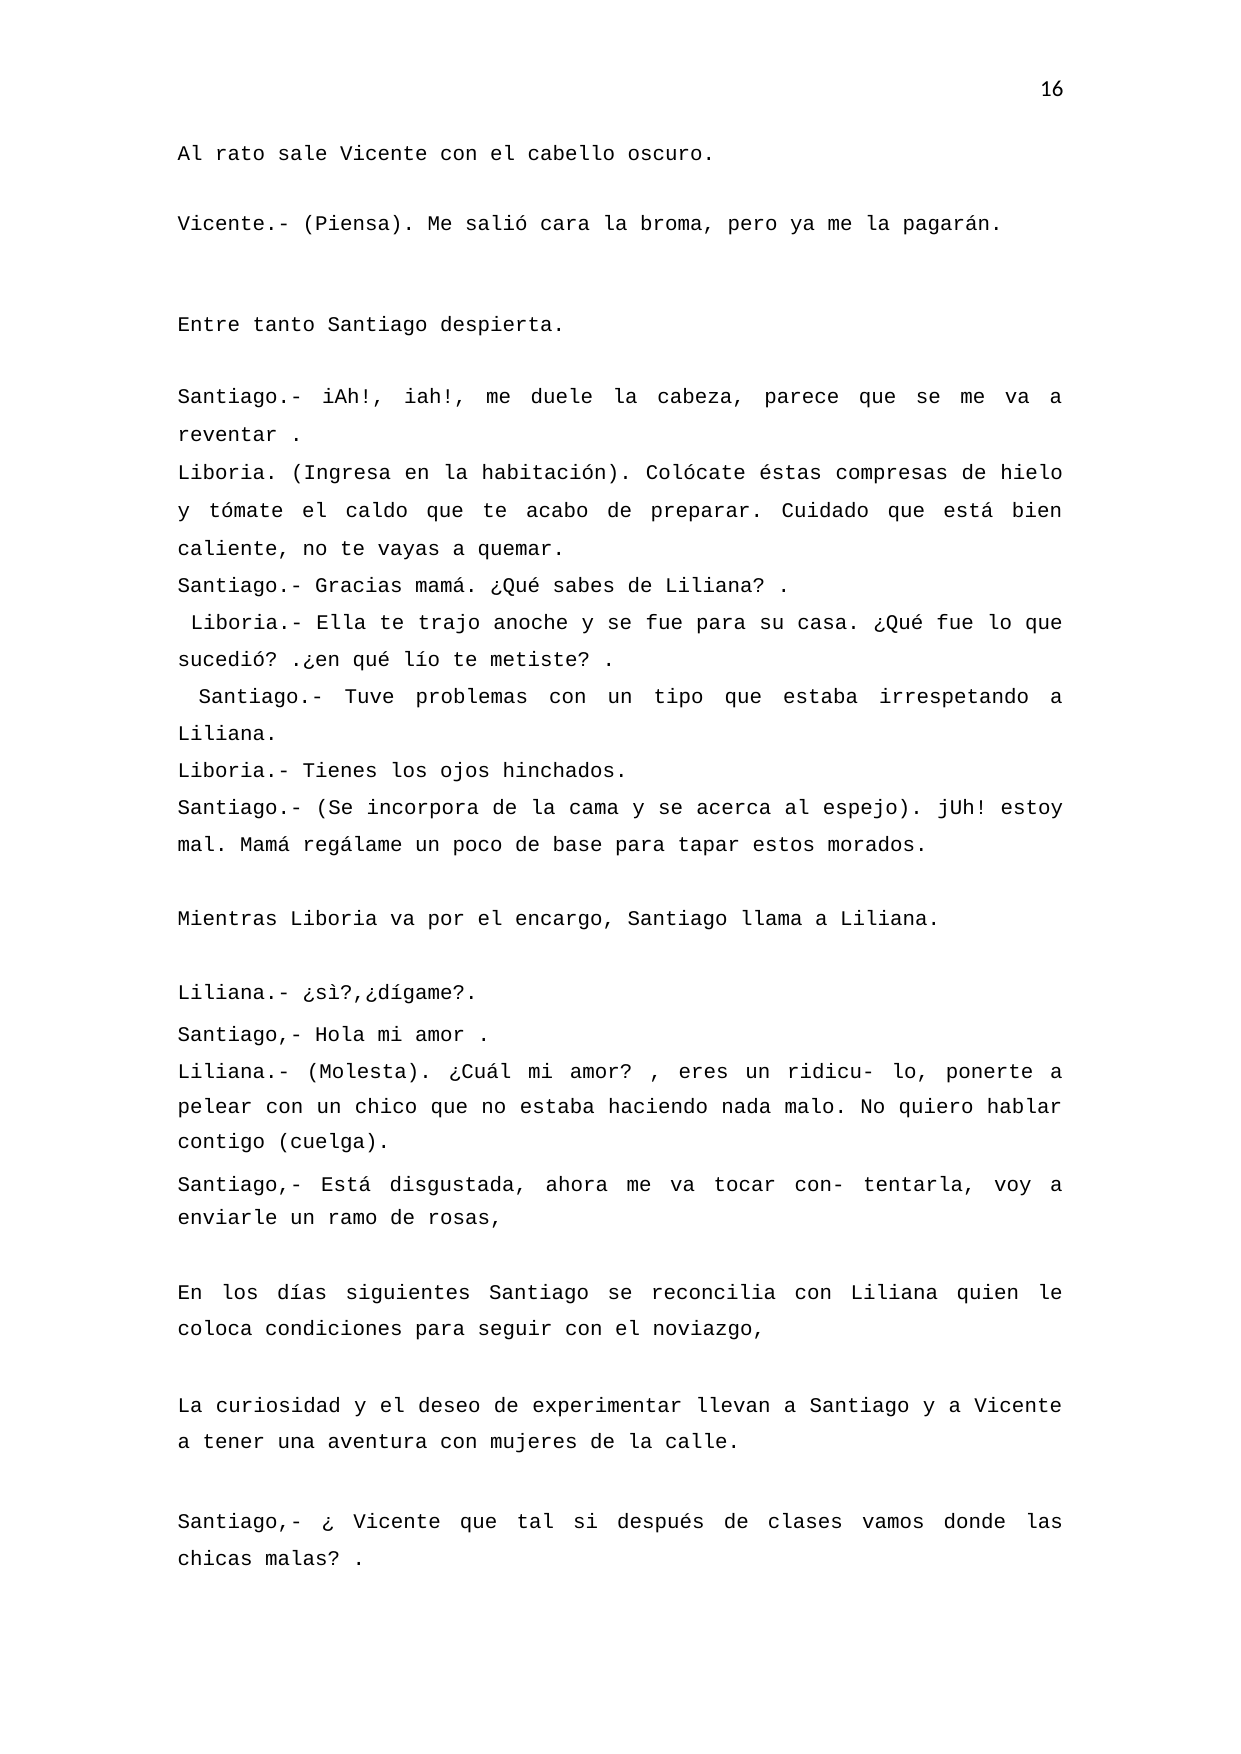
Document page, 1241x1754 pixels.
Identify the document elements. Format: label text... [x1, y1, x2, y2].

text Liliana.- ¿sì?,¿dígame?. [177, 968, 1063, 1007]
text Liboria.- Tienes los ojos hinchados. [177, 747, 1063, 784]
text Vicente.- (Piensa). Me salió cara la broma, pero ya me la pagarán. [177, 202, 1063, 237]
text Entre tanto Santiago despierta. [177, 311, 1063, 336]
text Santiago.- Gracias mamá. ¿Qué sabes de Liliana? . [177, 562, 1063, 599]
text Mientras Liboria va por el encargo, Santiago llama a Liliana. [177, 894, 1063, 933]
text Liboria. (Ingresa en la habitación). Colócate éstas compresas de hielo y tómate el caldo que te acabo de preparar. Cuidado que está bien caliente, no te vayas a quemar. [177, 449, 1063, 562]
text Santiago,- ¿ Vicente que tal si después de clases vamos donde las chicas malas? . [177, 1498, 1063, 1573]
text Liboria.- Ella te trajo anoche y se fue para su casa. ¿Qué fue lo que sucedió? .¿en qué lío te metiste? . [177, 599, 1063, 673]
text Al rato sale Vicente con el cabello oscuro. [177, 148, 1063, 164]
text En los días siguientes Santiago se reconcilia con Liliana quien le coloca condiciones para seguir con el noviazgo, [177, 1271, 1063, 1343]
text Santiago,- Está disgustada, ahora me va tocar con- tentarla, voy a enviarle un ramo de rosas, [177, 1164, 1063, 1231]
text Liliana.- (Molesta). ¿Cuál mi amor? , eres un ridicu- lo, ponerte a pelear con un chico que no estaba haciendo nada malo. No quiero hablar contigo (cuelga). [177, 1050, 1063, 1155]
text Santiago.- Tuve problemas con un tipo que estaba irrespetando a Liliana. [177, 673, 1063, 747]
text Santiago.- iAh!, iah!, me duele la cabeza, parece que se me va a reventar . [177, 373, 1063, 449]
text La curiosidad y el deseo de experimentar llevan a Santiago y a Vicente a tener una aventura con mujeres de la calle. [177, 1384, 1063, 1456]
text Santiago.- (Se incorpora de la cama y se acerca al espejo). jUh! estoy mal. Mamá regálame un poco de base para tapar estos morados. [177, 784, 1063, 859]
